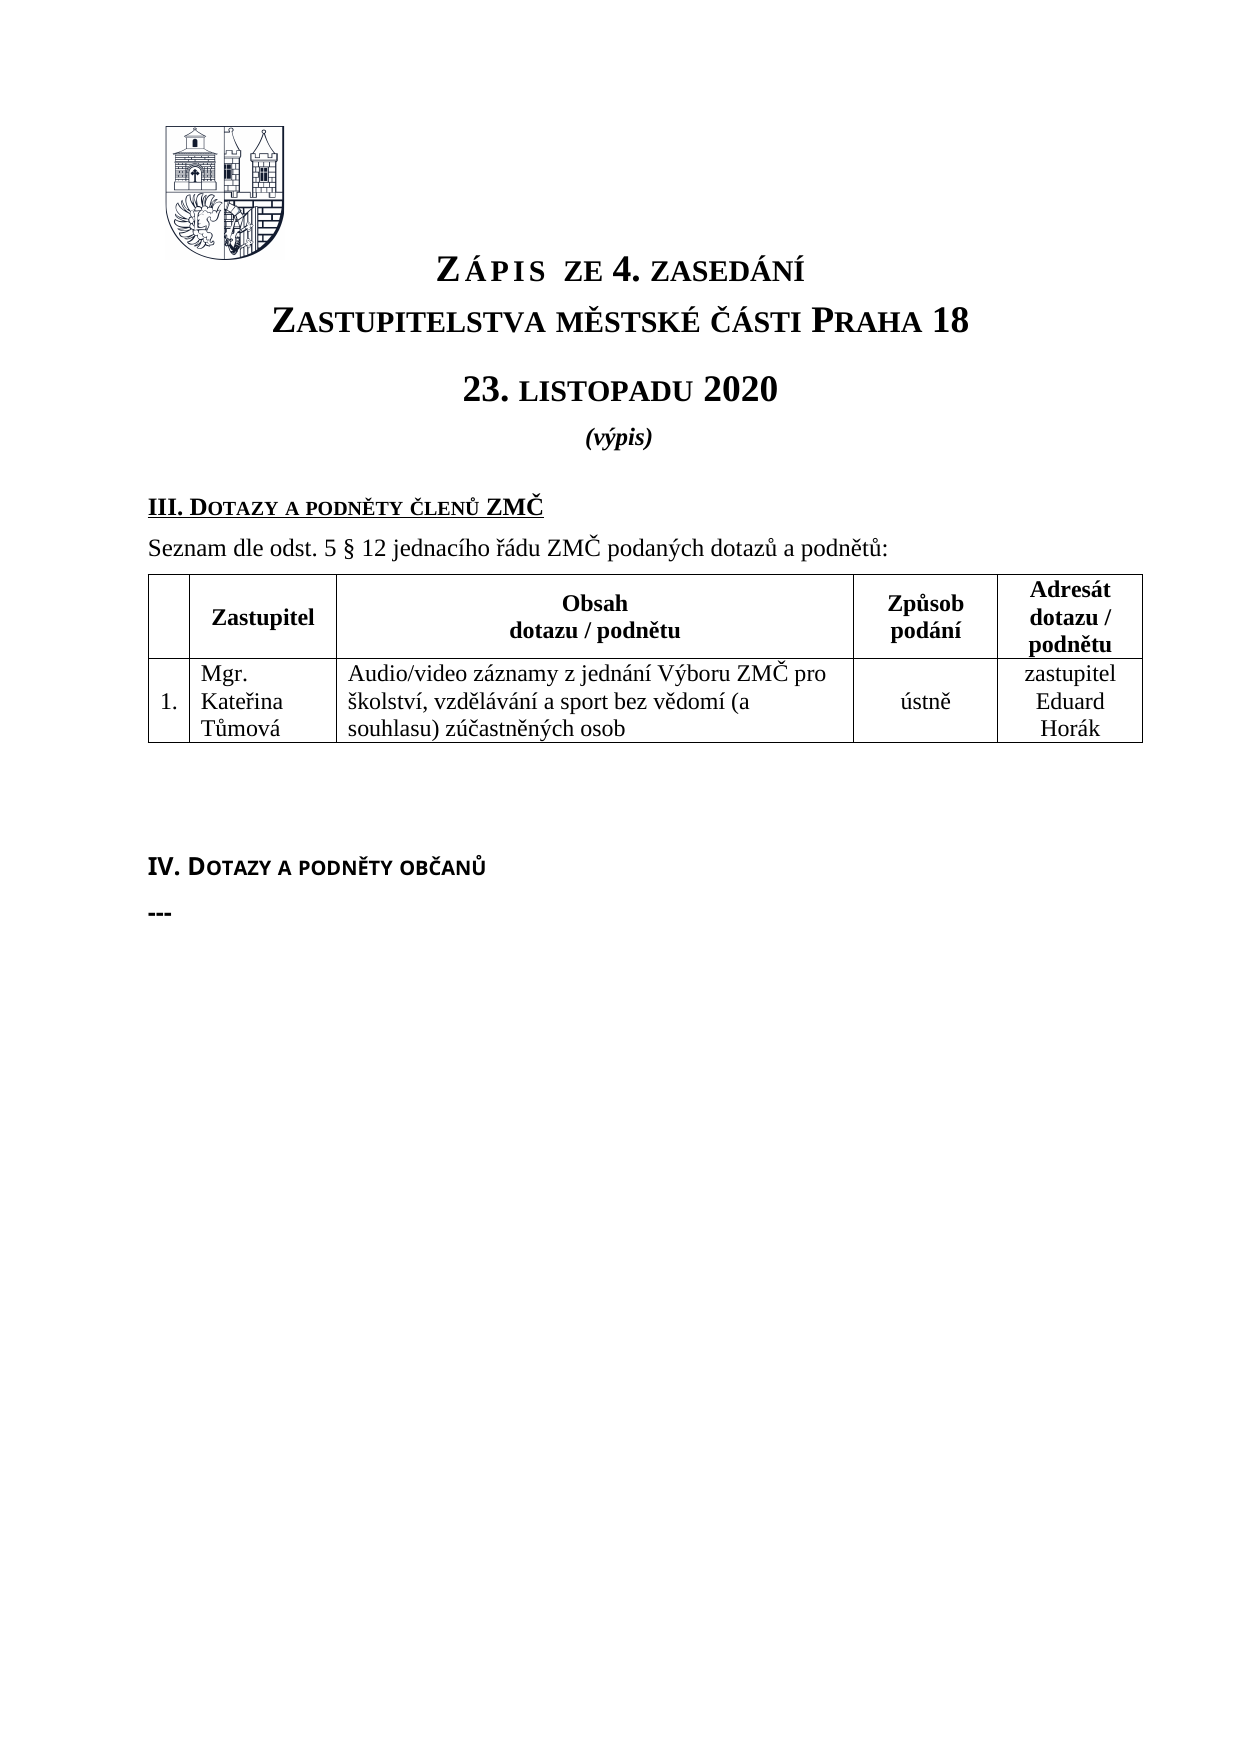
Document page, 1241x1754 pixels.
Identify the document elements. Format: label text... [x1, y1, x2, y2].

text IV. Dotazy a podněty občanů [148, 848, 1093, 883]
table_header Způsob podání [854, 575, 997, 658]
table_header [149, 575, 189, 658]
table_cell Audio/video záznamy z jednání Výboru ZMČ pro školství, vzdělávání a sport bez vědomí (a souhlasu) zúčastněných osob [337, 659, 853, 742]
subtitle III. Dotazy a podněty členů ZMČ [148, 492, 1093, 520]
picture [165, 126, 285, 260]
subtitle 23. listopadu 2020 [148, 366, 1093, 409]
table_cell zastupitel Eduard Horák [998, 659, 1142, 742]
text (výpis) [148, 422, 1093, 450]
table_cell 1. [149, 659, 189, 742]
table_header Obsah dotazu / podnětu [337, 575, 853, 658]
table_header Zastupitel [190, 575, 336, 658]
text --- [148, 895, 1093, 929]
subtitle Zápis ze 4. zasedání [148, 246, 1093, 289]
table_cell ústně [854, 659, 997, 742]
table_cell Mgr. Kateřina Tůmová [190, 659, 336, 742]
table_header Adresát dotazu / podnětu [998, 575, 1142, 658]
text Seznam dle odst. 5 § 12 jednacího řádu ZMČ podaných dotazů a podnětů: [148, 533, 1093, 562]
subtitle Zastupitelstva městské části Praha 18 [148, 298, 1093, 341]
